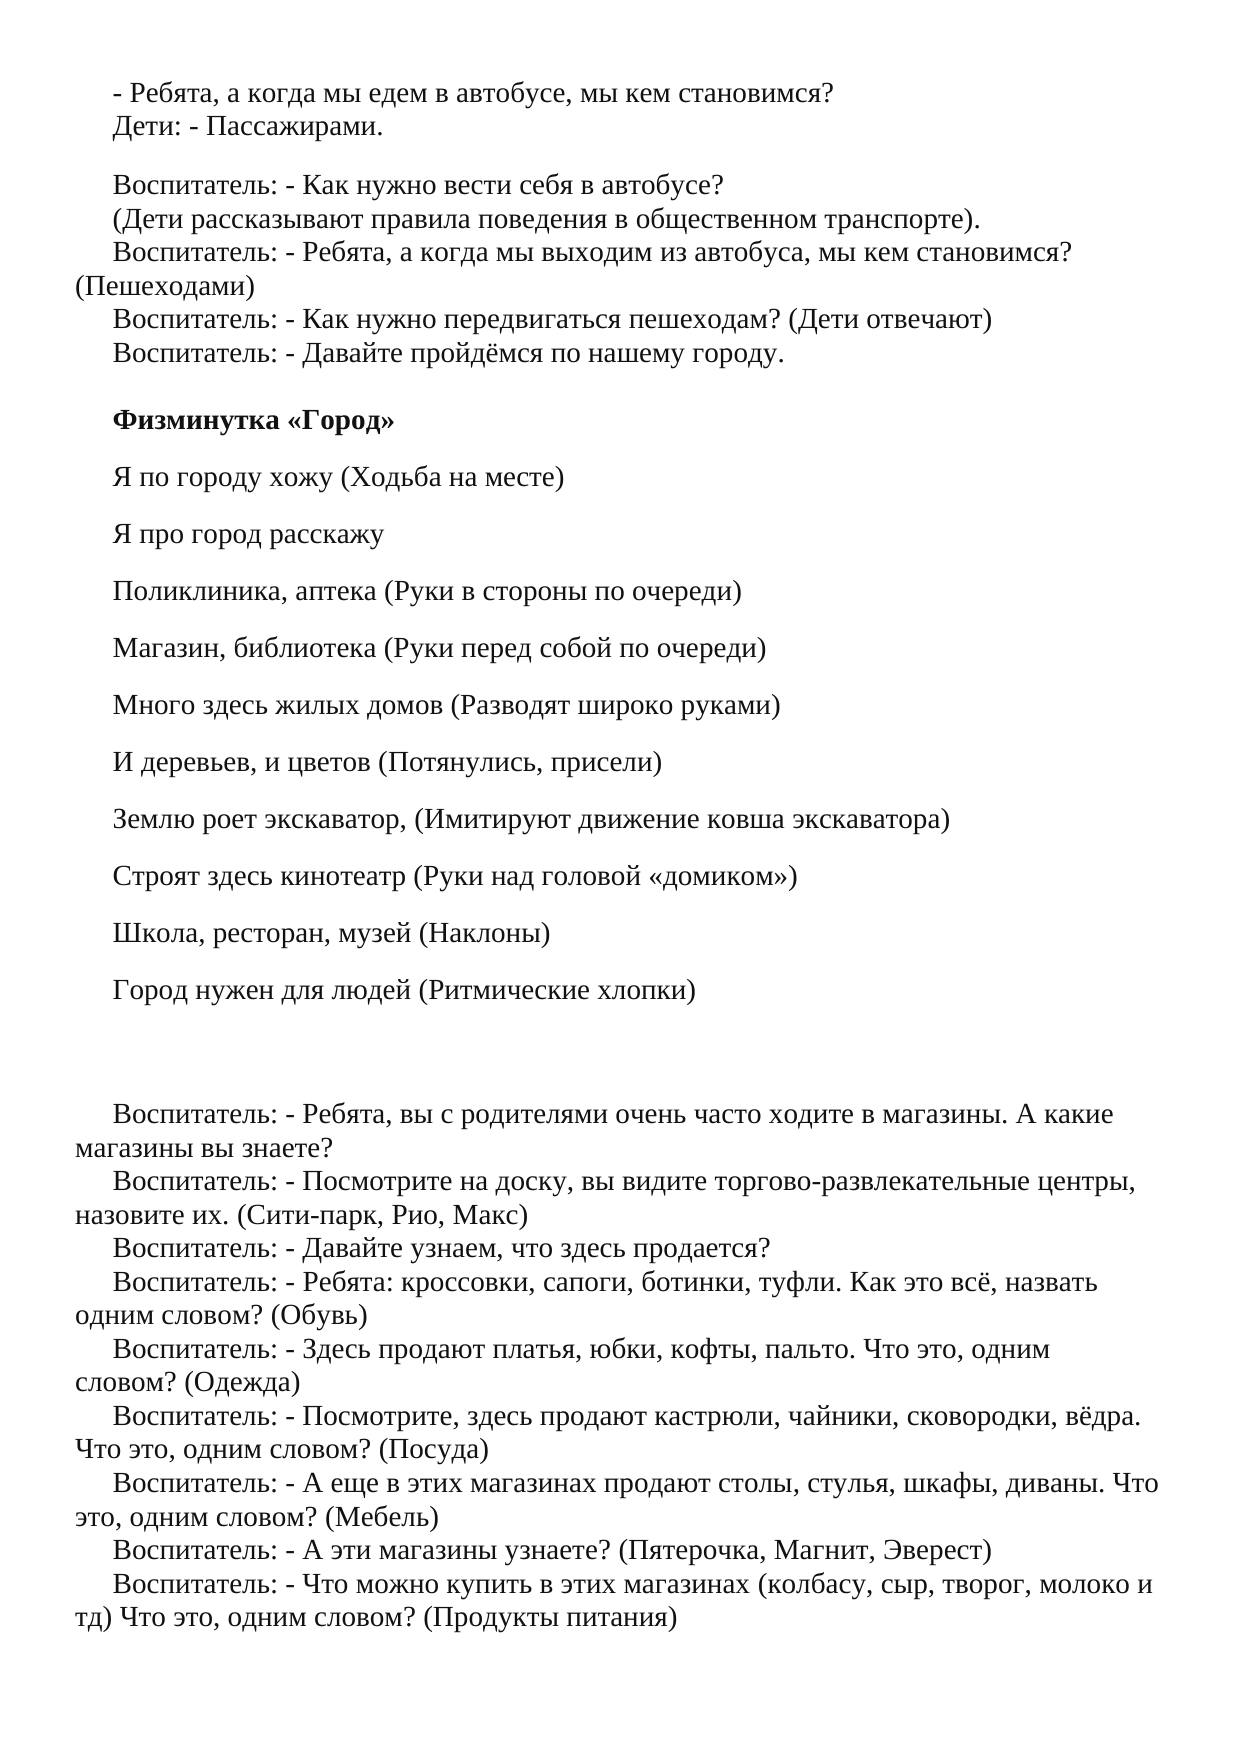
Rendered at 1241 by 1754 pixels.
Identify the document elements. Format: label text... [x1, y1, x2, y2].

text Поликлиника, аптека (Руки в стороны по очереди) [75, 573, 1165, 607]
text Воспитатель: - Посмотрите на доску, вы видите торгово-развлекательные центры, назовите их. (Сити-парк, Рио, Макс) [75, 1163, 1165, 1230]
text Я по городу хожу (Ходьба на месте) [75, 459, 1165, 493]
text Школа, ресторан, музей (Наклоны) [75, 915, 1165, 949]
text Магазин, библиотека (Руки перед собой по очереди) [75, 630, 1165, 664]
text Много здесь жилых домов (Разводят широко руками) [75, 687, 1165, 721]
text Воспитатель: - Здесь продают платья, юбки, кофты, пальто. Что это, одним словом? (Одежда) [75, 1331, 1165, 1398]
text Воспитатель: - Ребята, вы с родителями очень часто ходите в магазины. А какие магазины вы знаете? [75, 1096, 1165, 1163]
text Дети: - Пассажирами. [75, 108, 1165, 142]
text Воспитатель: - Как нужно вести себя в автобусе? [75, 167, 1165, 201]
text Воспитатель: - А еще в этих магазинах продают столы, стулья, шкафы, диваны. Что это, одним словом? (Мебель) [75, 1465, 1165, 1532]
text Город нужен для людей (Ритмические хлопки) [75, 972, 1165, 1006]
text (Дети рассказывают правила поведения в общественном транспорте). [75, 201, 1165, 234]
text Я про город расскажу [75, 516, 1165, 550]
text Физминутка «Город» [75, 402, 1165, 436]
text Воспитатель: - Посмотрите, здесь продают кастрюли, чайники, сковородки, вёдра. Что это, одним словом? (Посуда) [75, 1398, 1165, 1465]
text Строят здесь кинотеатр (Руки над головой «домиком») [75, 858, 1165, 892]
text Воспитатель: - Как нужно передвигаться пешеходам? (Дети отвечают) [75, 302, 1165, 335]
text Воспитатель: - Ребята: кроссовки, сапоги, ботинки, туфли. Как это всё, назвать одним словом? (Обувь) [75, 1264, 1165, 1331]
text Воспитатель: - Ребята, а когда мы выходим из автобуса, мы кем становимся? (Пешеходами) [75, 234, 1165, 302]
text И деревьев, и цветов (Потянулись, присели) [75, 744, 1165, 778]
text Воспитатель: - Давайте узнаем, что здесь продается? [75, 1230, 1165, 1264]
text - Ребята, а когда мы едем в автобусе, мы кем становимся? [75, 75, 1165, 108]
text Воспитатель: - Давайте пройдёмся по нашему городу. [75, 335, 1165, 369]
text Землю роет экскаватор, (Имитируют движение ковша экскаватора) [75, 801, 1165, 835]
text Воспитатель: - А эти магазины узнаете? (Пятерочка, Магнит, Эверест) [75, 1532, 1165, 1566]
text Воспитатель: - Что можно купить в этих магазинах (колбасу, сыр, творог, молоко и тд) Что это, одним словом? (Продукты питания) [75, 1566, 1165, 1633]
